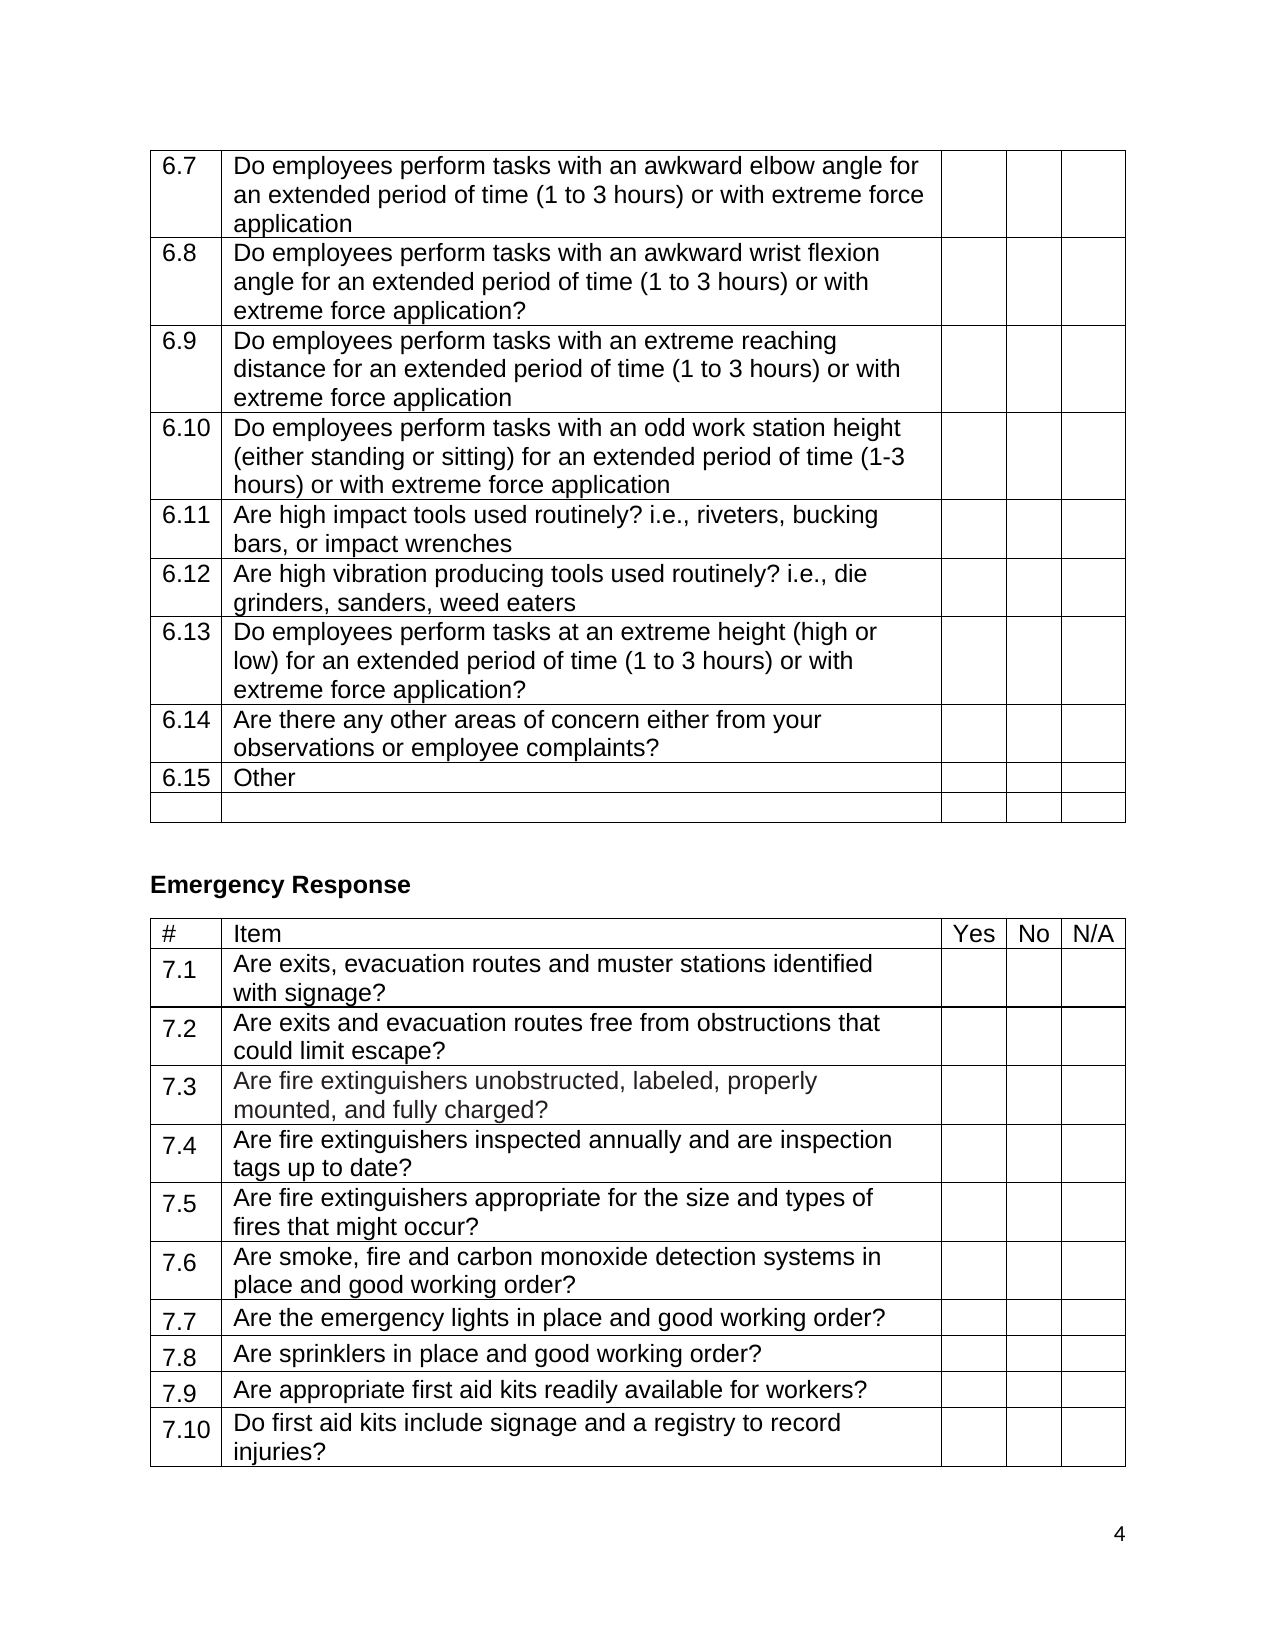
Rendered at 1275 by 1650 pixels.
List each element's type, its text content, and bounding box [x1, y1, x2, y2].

table_cell Are fire extinguishers unobstructed, labeled, properly mounted, and fully charged? [222, 1066, 941, 1123]
table_cell [942, 705, 1006, 762]
table_cell [1007, 1242, 1061, 1299]
table_cell [1007, 1008, 1061, 1065]
table_cell [151, 793, 221, 822]
table_cell 7.9 [151, 1372, 221, 1407]
table_cell [942, 763, 1006, 792]
table_cell [1062, 151, 1125, 237]
table_cell [942, 1125, 1006, 1182]
table_cell 6.8 [151, 238, 221, 324]
table_cell [1062, 1408, 1125, 1466]
table_header # [151, 919, 221, 948]
table_cell 6.10 [151, 413, 221, 499]
table_cell [942, 949, 1006, 1006]
table_cell [942, 1066, 1006, 1123]
table_cell Are high vibration producing tools used routinely? i.e., die grinders, sanders, weed eaters [222, 559, 941, 616]
table_cell [1062, 705, 1125, 762]
table_cell [1007, 559, 1061, 616]
table_cell 6.12 [151, 559, 221, 616]
table_cell Do first aid kits include signage and a registry to record injuries? [222, 1408, 941, 1466]
table_cell [942, 617, 1006, 703]
table_cell [1007, 763, 1061, 792]
table_header Item [222, 919, 941, 948]
table_cell [1062, 1008, 1125, 1065]
table_cell [942, 151, 1006, 237]
table_cell Are high impact tools used routinely? i.e., riveters, bucking bars, or impact wrenches [222, 500, 941, 558]
table_cell [1062, 1372, 1125, 1407]
table_cell [942, 1008, 1006, 1065]
table_cell Are smoke, fire and carbon monoxide detection systems in place and good working order? [222, 1242, 941, 1299]
table_cell 6.14 [151, 705, 221, 762]
table_cell [1062, 413, 1125, 499]
table_cell Are fire extinguishers inspected annually and are inspection tags up to date? [222, 1125, 941, 1182]
table_cell [1062, 500, 1125, 558]
table_header Yes [942, 919, 1006, 948]
table_cell [942, 1183, 1006, 1241]
table_cell [942, 793, 1006, 822]
table_cell [1007, 1183, 1061, 1241]
table_cell [1062, 1183, 1125, 1241]
table_cell [222, 793, 941, 822]
table_cell 7.1 [151, 949, 221, 1006]
table_cell [1007, 1300, 1061, 1335]
table_cell [1007, 1125, 1061, 1182]
table_cell [1007, 238, 1061, 324]
table_cell [942, 1242, 1006, 1299]
table_cell [1062, 238, 1125, 324]
table_header No [1007, 919, 1061, 948]
table_cell 7.6 [151, 1242, 221, 1299]
table_cell 6.7 [151, 151, 221, 237]
table_cell [1062, 1242, 1125, 1299]
table_cell [1007, 1372, 1061, 1407]
table_cell [1062, 1300, 1125, 1335]
table_cell 7.8 [151, 1336, 221, 1371]
table_cell Are exits and evacuation routes free from obstructions that could limit escape? [222, 1008, 941, 1065]
table_cell [1007, 500, 1061, 558]
table_cell Are appropriate first aid kits readily available for workers? [222, 1372, 941, 1407]
table_cell [1062, 793, 1125, 822]
table_header N/A [1062, 919, 1125, 948]
table_cell Do employees perform tasks with an awkward elbow angle for an extended period of time (1 to 3 hours) or with extreme force application [222, 151, 941, 237]
table_cell Do employees perform tasks at an extreme height (high or low) for an extended period of time (1 to 3 hours) or with extreme force application? [222, 617, 941, 703]
table_cell Do employees perform tasks with an extreme reaching distance for an extended period of time (1 to 3 hours) or with extreme force application [222, 326, 941, 412]
table_cell [942, 326, 1006, 412]
table_cell Are there any other areas of concern either from your observations or employee complaints? [222, 705, 941, 762]
table_cell Do employees perform tasks with an odd work station height (either standing or sitting) for an extended period of time (1-3 hours) or with extreme force application [222, 413, 941, 499]
table_cell 6.13 [151, 617, 221, 703]
table_cell [942, 1408, 1006, 1466]
table_cell 7.5 [151, 1183, 221, 1241]
table_cell [1007, 617, 1061, 703]
table_cell Are sprinklers in place and good working order? [222, 1336, 941, 1371]
table_cell [1062, 1125, 1125, 1182]
table_cell 6.15 [151, 763, 221, 792]
table_cell [1062, 949, 1125, 1006]
text Emergency Response [150, 870, 1125, 899]
table_cell [1062, 1066, 1125, 1123]
table_cell [1062, 617, 1125, 703]
table_cell [1007, 151, 1061, 237]
table_cell 6.9 [151, 326, 221, 412]
table_cell 7.3 [151, 1066, 221, 1123]
table_cell [1062, 326, 1125, 412]
table_cell 7.4 [151, 1125, 221, 1182]
table_cell [942, 1372, 1006, 1407]
table_cell [1007, 949, 1061, 1006]
table_cell [1007, 1336, 1061, 1371]
table_cell [1007, 705, 1061, 762]
table_cell 7.10 [151, 1408, 221, 1466]
table_cell [1007, 1408, 1061, 1466]
table_cell [942, 238, 1006, 324]
table_cell [1007, 326, 1061, 412]
table_cell [942, 500, 1006, 558]
table_cell Are exits, evacuation routes and muster stations identified with signage? [222, 949, 941, 1006]
table_cell 6.11 [151, 500, 221, 558]
table_cell [942, 1336, 1006, 1371]
table_cell [942, 413, 1006, 499]
table_cell [942, 559, 1006, 616]
table_cell Do employees perform tasks with an awkward wrist flexion angle for an extended period of time (1 to 3 hours) or with extreme force application? [222, 238, 941, 324]
table_cell 7.2 [151, 1008, 221, 1065]
table_cell [1062, 763, 1125, 792]
table_cell [1062, 1336, 1125, 1371]
table_cell [1062, 559, 1125, 616]
table_cell Other [222, 763, 941, 792]
table_cell Are the emergency lights in place and good working order? [222, 1300, 941, 1335]
table_cell [942, 1300, 1006, 1335]
table_cell [1007, 413, 1061, 499]
table_cell [1007, 1066, 1061, 1123]
table_cell 7.7 [151, 1300, 221, 1335]
table_cell [1007, 793, 1061, 822]
table_cell Are fire extinguishers appropriate for the size and types of fires that might occur? [222, 1183, 941, 1241]
